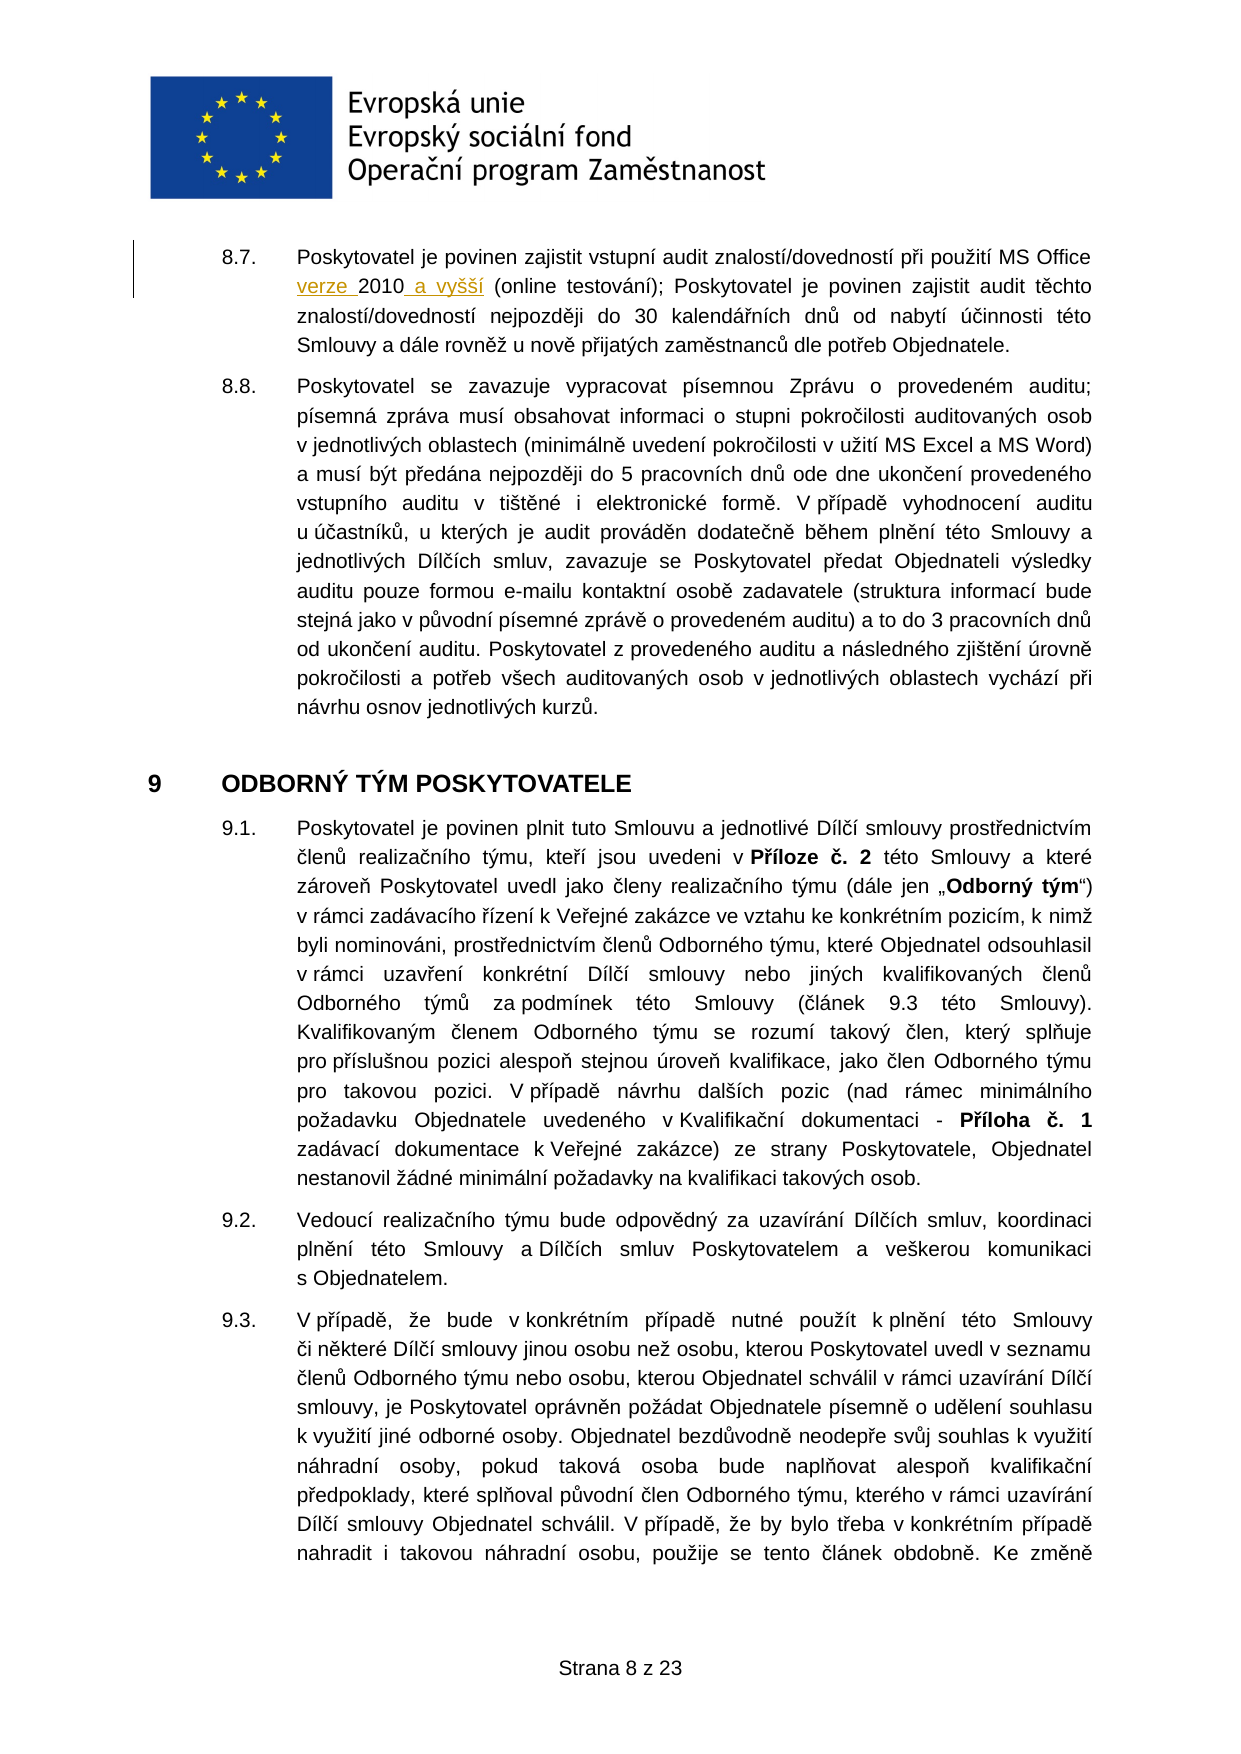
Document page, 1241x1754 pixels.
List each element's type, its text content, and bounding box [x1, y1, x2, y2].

subtitle Odborný tým Poskytovatele [148, 769, 1093, 798]
list Poskytovatel je povinen zajistit vstupní audit znalostí/dovedností při použití MS Office 2010 (online testování); Poskytovatel je povinen zajistit audit těchto znalostí/dovedností nejpozději do 30 kalendářních dnů od nabytí účinnosti této Smlouvy a dále rovněž u nově přijatých zaměstnanců dle potřeb Objednatele. [222, 240, 1093, 357]
subtitle Vedoucí realizačního týmu bude odpovědný za uzavírání Dílčích smluv, koordinaci plnění této Smlouvy a Dílčích smluv Poskytovatelem a veškerou komunikaci s Objednatelem. [222, 1202, 1093, 1290]
subtitle Poskytovatel je povinen plnit tuto Smlouvu a jednotlivé Dílčí smlouvy prostřednictvím členů realizačního týmu, kteří jsou uvedeni v Příloze č. 2 této Smlouvy a které zároveň Poskytovatel uvedl jako členy realizačního týmu (dále jen „Odborný tým“) v rámci zadávacího řízení k Veřejné zakázce ve vztahu ke konkrétním pozicím, k nimž byli nominováni, prostřednictvím členů Odborného týmu, které Objednatel odsouhlasil v rámci uzavření konkrétní Dílčí smlouvy nebo jiných kvalifikovaných členů Odborného týmů za podmínek této Smlouvy (článek 9.3 této Smlouvy). Kvalifikovaným členem Odborného týmu se rozumí takový člen, který splňuje pro příslušnou pozici alespoň stejnou úroveň kvalifikace, jako člen Odborného týmu pro takovou pozici. V případě návrhu dalších pozic (nad rámec minimálního požadavku Objednatele uvedeného v Kvalifikační dokumentaci - Příloha č. 1 zadávací dokumentace k Veřejné zakázce) ze strany Poskytovatele, Objednatel nestanovil žádné minimální požadavky na kvalifikaci takových osob. [222, 811, 1093, 1190]
picture [147, 73, 766, 202]
list Poskytovatel se zavazuje vypracovat písemnou Zprávu o provedeném auditu; písemná zpráva musí obsahovat informaci o stupni pokročilosti auditovaných osob v jednotlivých oblastech (minimálně uvedení pokročilosti v užití MS Excel a MS Word) a musí být předána nejpozději do 5 pracovních dnů ode dne ukončení provedeného vstupního auditu v tištěné i elektronické formě. V případě vyhodnocení auditu u účastníků, u kterých je audit prováděn dodatečně během plnění této Smlouvy a jednotlivých Dílčích smluv, zavazuje se Poskytovatel předat Objednateli výsledky auditu pouze formou e-mailu kontaktní osobě zadavatele (struktura informací bude stejná jako v původní písemné zprávě o provedeném auditu) a to do 3 pracovních dnů od ukončení auditu. Poskytovatel z provedeného auditu a následného zjištění úrovně pokročilosti a potřeb všech auditovaných osob v jednotlivých oblastech vychází při návrhu osnov jednotlivých kurzů. [222, 369, 1093, 719]
